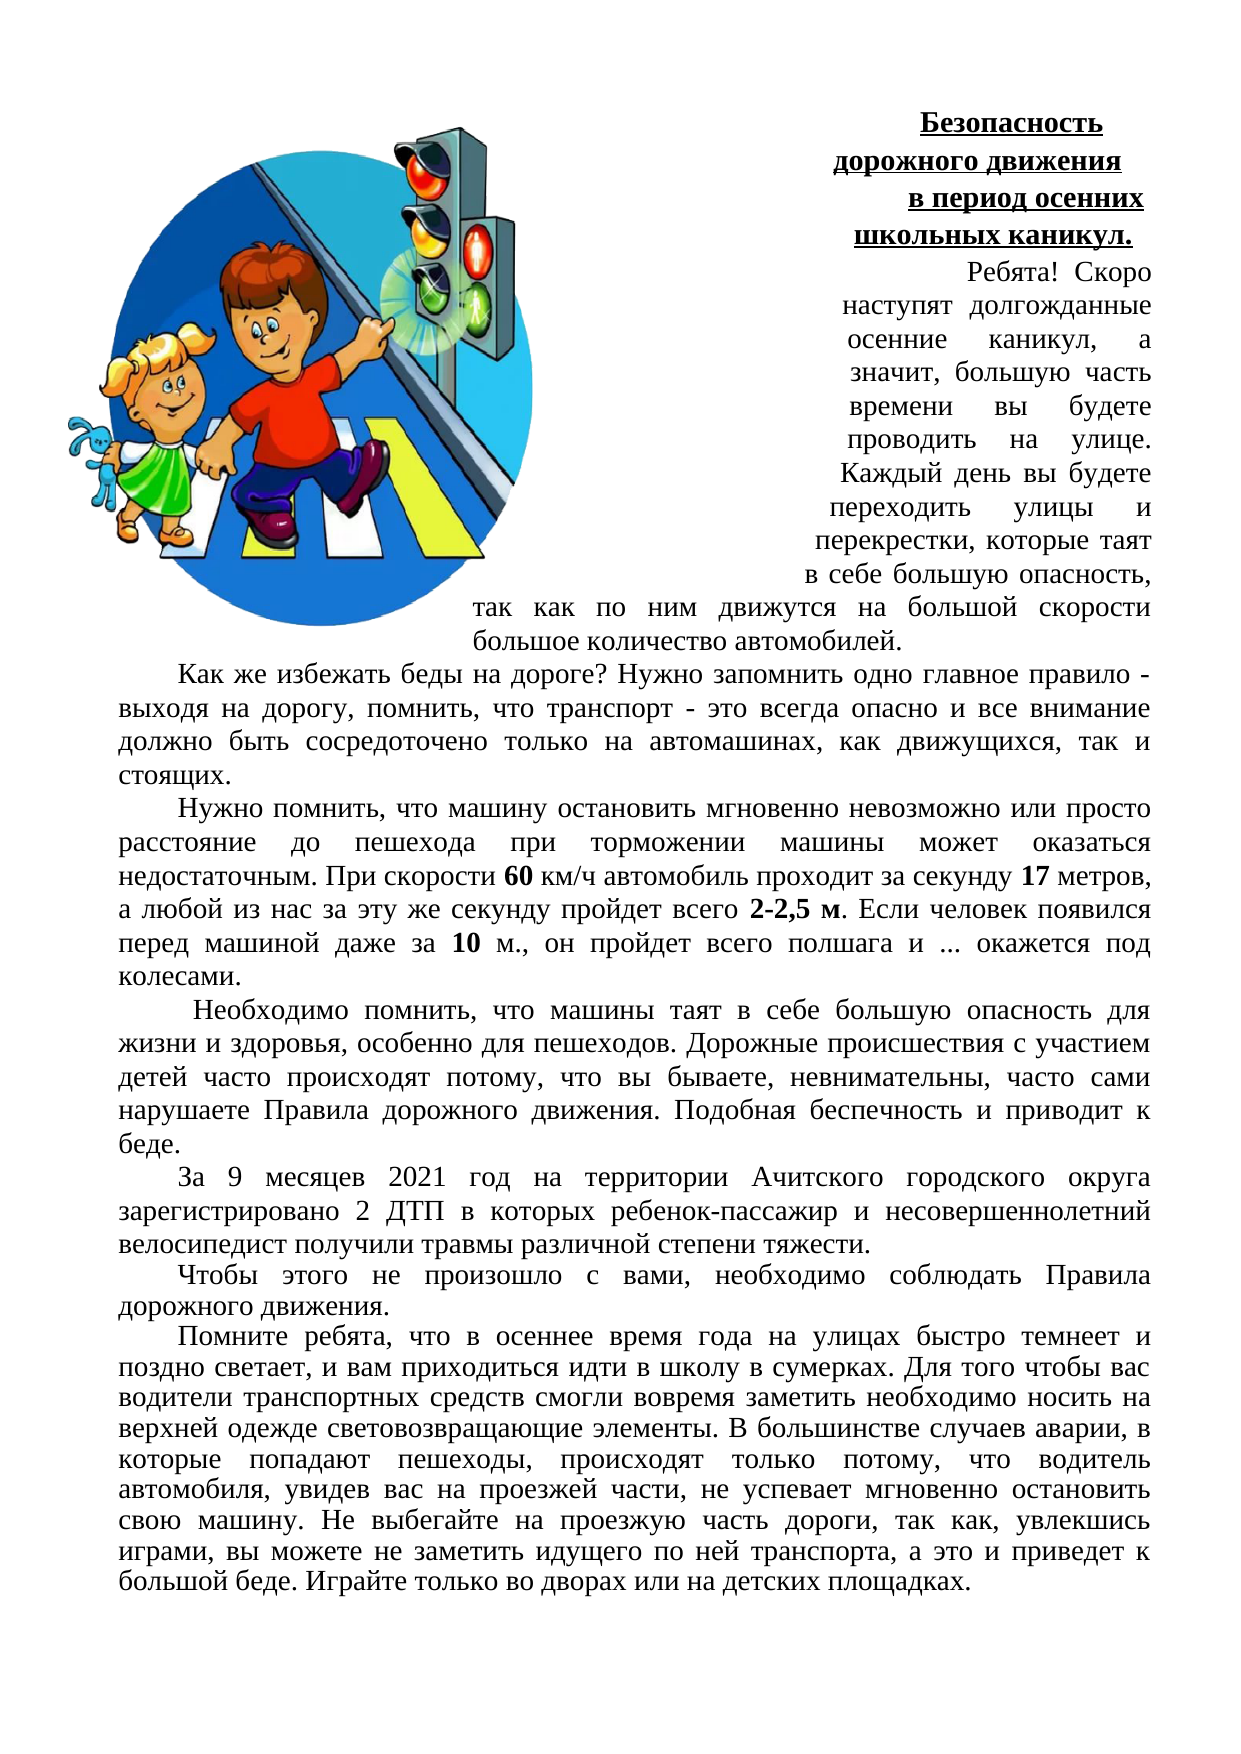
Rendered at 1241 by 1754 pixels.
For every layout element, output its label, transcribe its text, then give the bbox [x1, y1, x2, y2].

picture [60, 119, 536, 629]
text Чтобы этого не произошло с вами, необходимо соблюдать Правила дорожного движения. [118, 1260, 1152, 1321]
text Необходимо помнить, что машины таят в себе большую опасность для жизни и здоровья, особенно для пешеходов. Дорожные происшествия с участием детей часто происходят потому, что вы бываете, невнимательны, часто сами нарушаете Правила дорожного движения. Подобная беспечность и приводит к беде. [118, 992, 1152, 1159]
text Ребята! Скоро наступят долгожданные осенние каникул, а значит, большую часть времени вы будете проводить на улице. Каждый день вы будете переходить улицы и перекрестки, которые таят в себе большую опасность, так как по ним движутся на большой скорости большое количество автомобилей. [472, 254, 1152, 656]
text Помните ребята, что в осеннее время года на улицах быстро темнеет и поздно светает, и вам приходиться идти в школу в сумерках. Для того чтобы вас водители транспортных средств смогли вовремя заметить необходимо носить на верхней одежде световозвращающие элементы. В большинстве случаев аварии, в которые попадают пешеходы, происходят только потому, что водитель автомобиля, увидев вас на проезжей части, не успевает мгновенно остановить свою машину. Не выбегайте на проезжую часть дороги, так как, увлекшись играми, вы можете не заметить идущего по ней транспорта, а это и приведет к большой беде. Играйте только во дворах или на детских площадках. [118, 1321, 1152, 1597]
text Безопасность дорожного движения [472, 104, 1152, 176]
text Нужно помнить, что машину остановить мгновенно невозможно или просто расстояние до пешехода при торможении машины может оказаться недостаточным. При скорости автомобиль проходит за секунду , а любой из нас за эту же секунду пройдет всего 2-. Если человек появился перед машиной даже за ., он пройдет всего полшага и ... окажется под колесами. [118, 791, 1152, 992]
text Как же избежать беды на дороге? Нужно запомнить одно главное правило - выходя на дорогу, помнить, что транспорт - это всегда опасно и все внимание должно быть сосредоточено только на автомашинах, как движущихся, так и стоящих. [118, 656, 1152, 791]
text в период осенних школьных каникул. [492, 179, 1152, 251]
text За 9 месяцев 2021 год на территории Ачитского городского округа зарегистрировано 2 ДТП в которых ребенок-пассажир и несовершеннолетний велосипедист получили травмы различной степени тяжести. [118, 1159, 1152, 1260]
